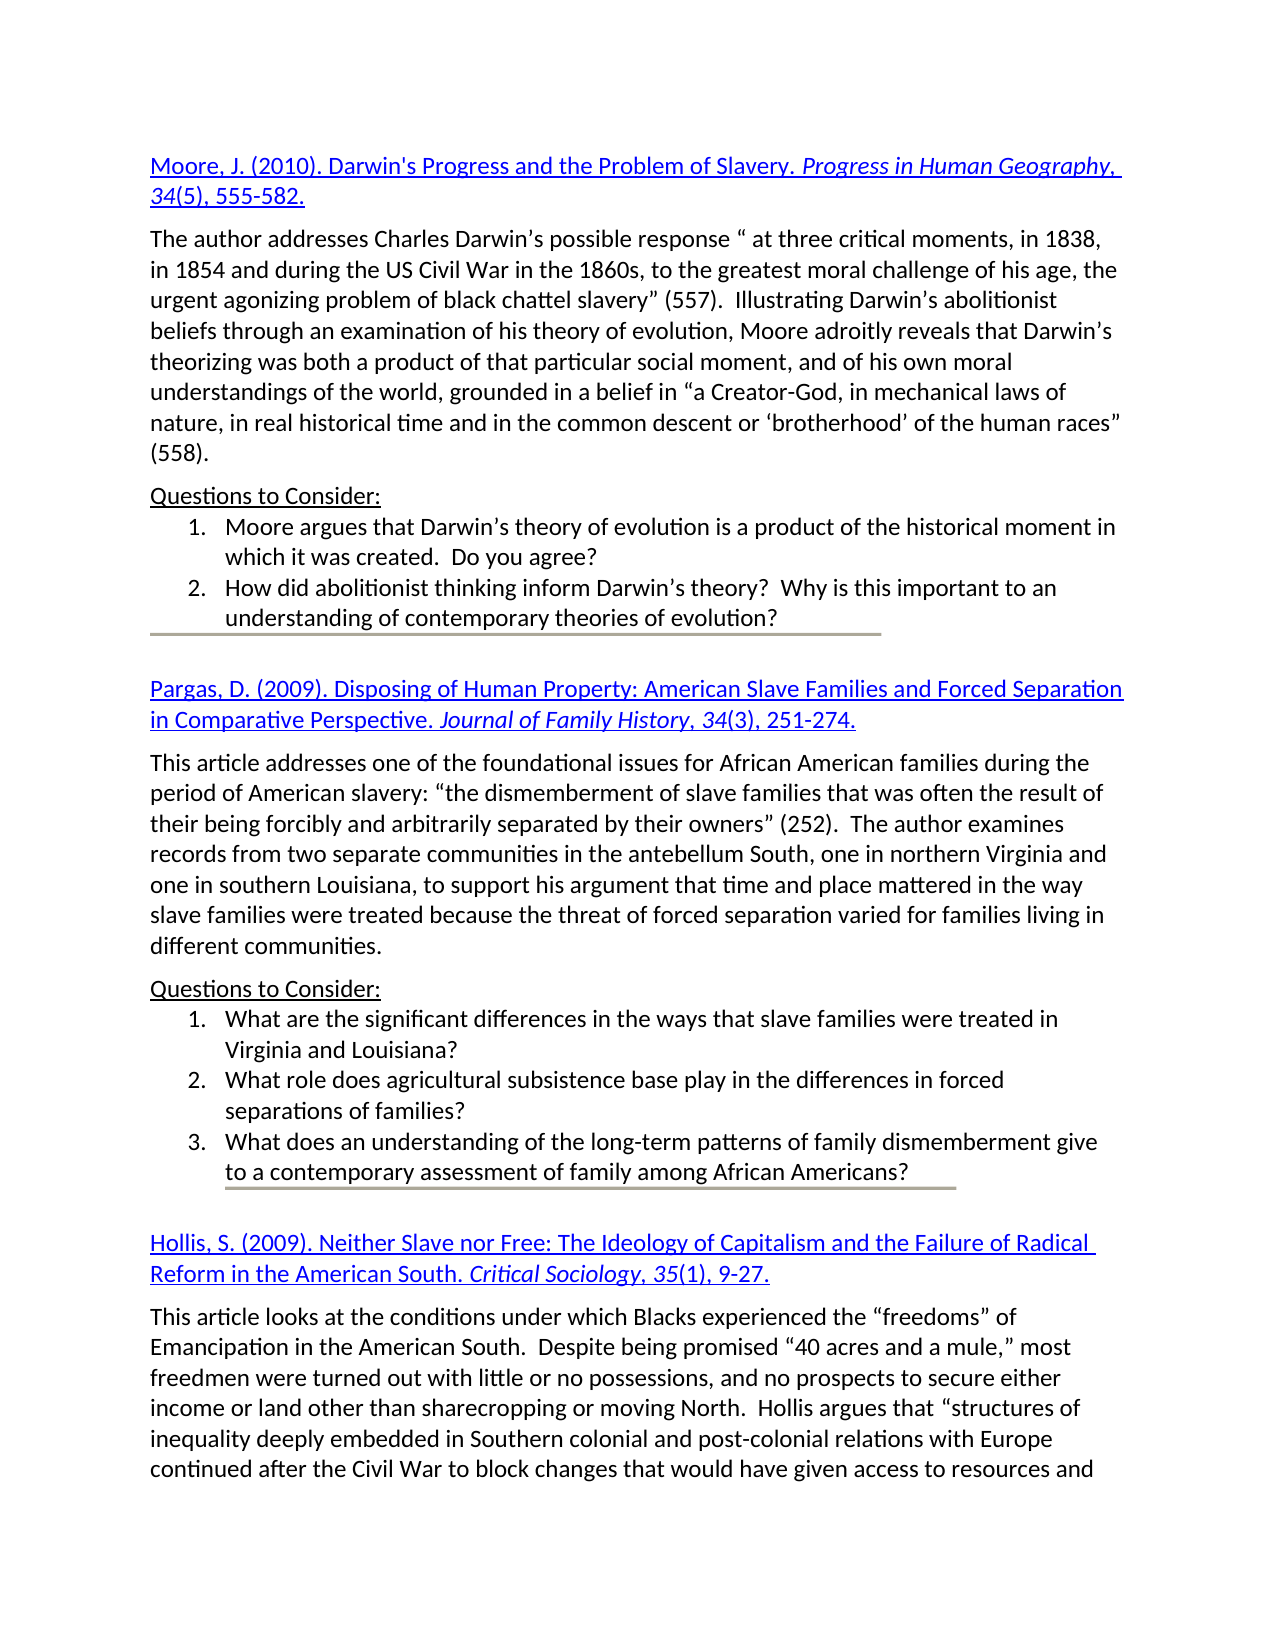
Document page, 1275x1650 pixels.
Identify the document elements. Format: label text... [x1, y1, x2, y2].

text Hollis, S. (2009). Neither Slave nor Free: The Ideology of Capitalism and the Failure of Radical Reform in the American South. Critical Sociology, 35(1), 9-27. [150, 1227, 1125, 1288]
list How did abolitionist thinking inform Darwin’s theory? Why is this important to an understanding of contemporary theories of evolution? [187, 572, 1125, 633]
text Questions to Consider: [150, 973, 1125, 1003]
text Questions to Consider: [150, 480, 1125, 511]
list What are the significant differences in the ways that slave families were treated in Virginia and Louisiana? [187, 1003, 1125, 1064]
list What role does agricultural subsistence base play in the differences in forced separations of families? [187, 1064, 1125, 1126]
text Pargas, D. (2009). Disposing of Human Property: American Slave Families and Forced Separation in Comparative Perspective. Journal of Family History, 34(3), 251-274. [150, 673, 1125, 734]
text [150, 1301, 1125, 1484]
text The author addresses Charles Darwin’s possible response “ at three critical moments, in 1838, in 1854 and during the US Civil War in the 1860s, to the greatest moral challenge of his age, the urgent agonizing problem of black chattel slavery” (557). Illustrating Darwin’s abolitionist beliefs through an examination of his theory of evolution, Moore adroitly reveals that Darwin’s theorizing was both a product of that particular social moment, and of his own moral understandings of the world, grounded in a belief in “a Creator-God, in mechanical laws of nature, in real historical time and in the common descent or ‘brotherhood’ of the human races” (558). [150, 223, 1125, 468]
list What does an understanding of the long-term patterns of family dismemberment give to a contemporary assessment of family among African Americans? [187, 1126, 1125, 1215]
text This article addresses one of the foundational issues for African American families during the period of American slavery: “the dismemberment of slave families that was often the result of their being forcibly and arbitrarily separated by their owners” (252). The author examines records from two separate communities in the antebellum South, one in northern Virginia and one in southern Louisiana, to support his argument that time and place mattered in the way slave families were treated because the threat of forced separation varied for families living in different communities. [150, 747, 1125, 961]
text Moore, J. (2010). Darwin's Progress and the Problem of Slavery. Progress in Human Geography, 34(5), 555-582. [150, 150, 1125, 211]
list Moore argues that Darwin’s theory of evolution is a product of the historical moment in which it was created. Do you agree? [187, 511, 1125, 572]
